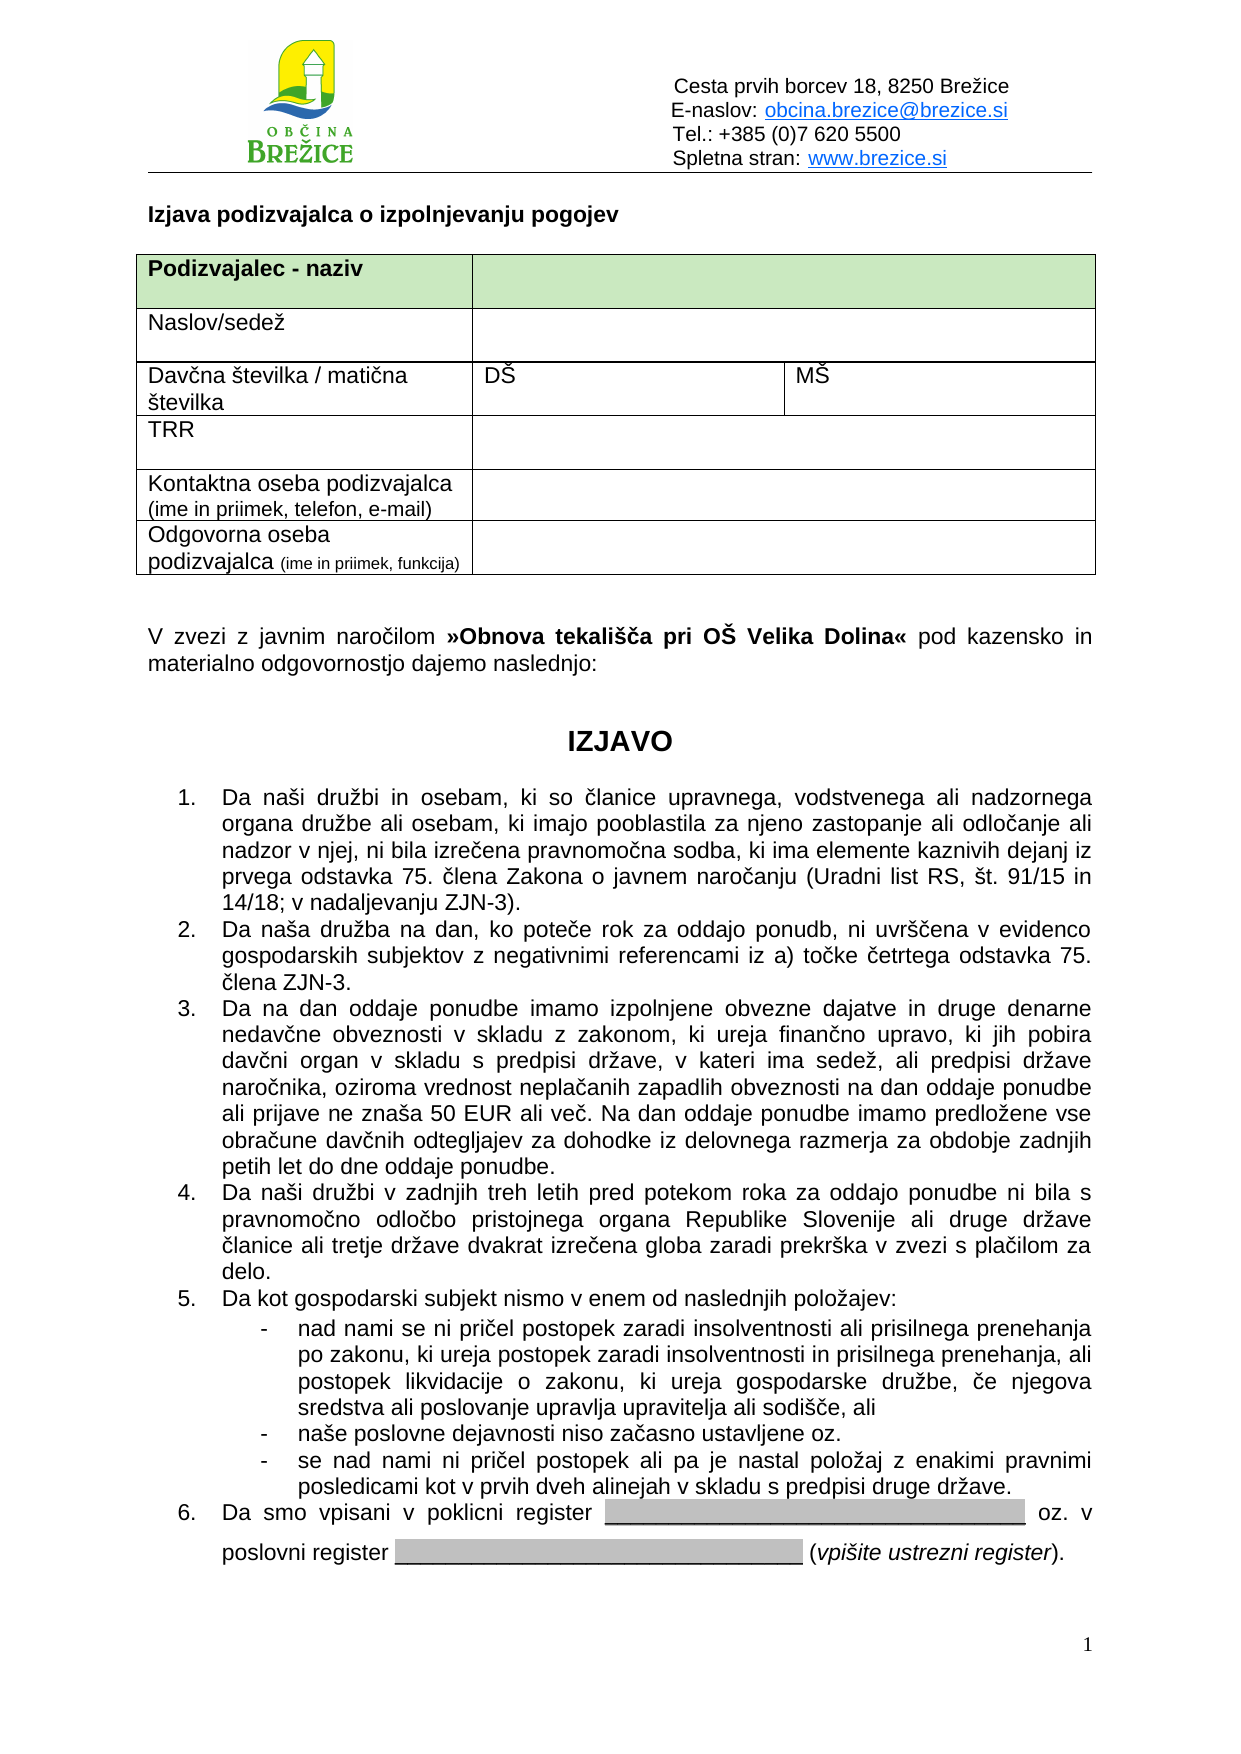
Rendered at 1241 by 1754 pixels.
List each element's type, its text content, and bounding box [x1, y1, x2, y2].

table_cell TRR [137, 416, 472, 469]
table_cell Naslov/sedež [137, 309, 472, 361]
table_header Podizvajalec - naziv [137, 255, 472, 308]
text V zvezi z javnim naročilom »Obnova tekališča pri OŠ Velika Dolina« pod kazensko in materialno odgovornostjo dajemo naslednjo: [148, 623, 1092, 676]
table_cell [473, 416, 1095, 469]
list Da smo vpisani v poklicni register _________________________________ oz. v poslovni register ________________________________ (vpišite ustrezni register). [177, 1499, 1092, 1565]
text IZJAVO [148, 724, 1092, 758]
list Da kot gospodarski subjekt nismo v enem od naslednjih položajev: [177, 1285, 1092, 1311]
list Da na dan oddaje ponudbe imamo izpolnjene obvezne dajatve in druge denarne nedavčne obveznosti v skladu z zakonom, ki ureja finančno upravo, ki jih pobira davčni organ v skladu s predpisi države, v kateri ima sedež, ali predpisi države naročnika, oziroma vrednost neplačanih zapadlih obveznosti na dan oddaje ponudbe ali prijave ne znaša 50 EUR ali več. Na dan oddaje ponudbe imamo predložene vse obračune davčnih odtegljajev za dohodke iz delovnega razmerja za obdobje zadnjih petih let do dne oddaje ponudbe. [177, 995, 1092, 1179]
table_cell [473, 309, 1095, 361]
list Da naši družbi in osebam, ki so članice upravnega, vodstvenega ali nadzornega organa družbe ali osebam, ki imajo pooblastila za njeno zastopanje ali odločanje ali nadzor v njej, ni bila izrečena pravnomočna sodba, ki ima elemente kaznivih dejanj iz prvega odstavka 75. člena Zakona o javnem naročanju (Uradni list RS, št. 91/15 in 14/18; v nadaljevanju ZJN-3). [177, 784, 1092, 916]
table_cell Kontaktna oseba podizvajalca (ime in priimek, telefon, e-mail) [137, 470, 472, 520]
table_cell Odgovorna oseba podizvajalca (ime in priimek, funkcija) [137, 521, 472, 574]
table_cell DŠ [473, 363, 784, 415]
picture [247, 40, 353, 163]
table_cell MŠ [785, 363, 1095, 415]
list naše poslovne dejavnosti niso začasno ustavljene oz. [260, 1420, 1092, 1447]
list Da naša družba na dan, ko poteče rok za oddajo ponudb, ni uvrščena v evidenco gospodarskih subjektov z negativnimi referencami iz a) točke četrtega odstavka 75. člena ZJN-3. [177, 916, 1092, 995]
table_cell [473, 521, 1095, 574]
list se nad nami ni pričel postopek ali pa je nastal položaj z enakimi pravnimi posledicami kot v prvih dveh alinejah v skladu s predpisi druge države. [260, 1447, 1092, 1499]
list nad nami se ni pričel postopek zaradi insolventnosti ali prisilnega prenehanja po zakonu, ki ureja postopek zaradi insolventnosti in prisilnega prenehanja, ali postopek likvidacije o zakonu, ki ureja gospodarske družbe, če njegova sredstva ali poslovanje upravlja upravitelja ali sodišče, ali [260, 1315, 1092, 1420]
table_cell [473, 470, 1095, 520]
list Da naši družbi v zadnjih treh letih pred potekom roka za oddajo ponudbe ni bila s pravnomočno odločbo pristojnega organa Republike Slovenije ali druge države članice ali tretje države dvakrat izrečena globa zaradi prekrška v zvezi s plačilom za delo. [177, 1179, 1092, 1285]
text Izjava podizvajalca o izpolnjevanju pogojev [148, 201, 1092, 228]
table_cell Davčna številka / matična številka [137, 363, 472, 415]
table_header [473, 255, 1095, 308]
